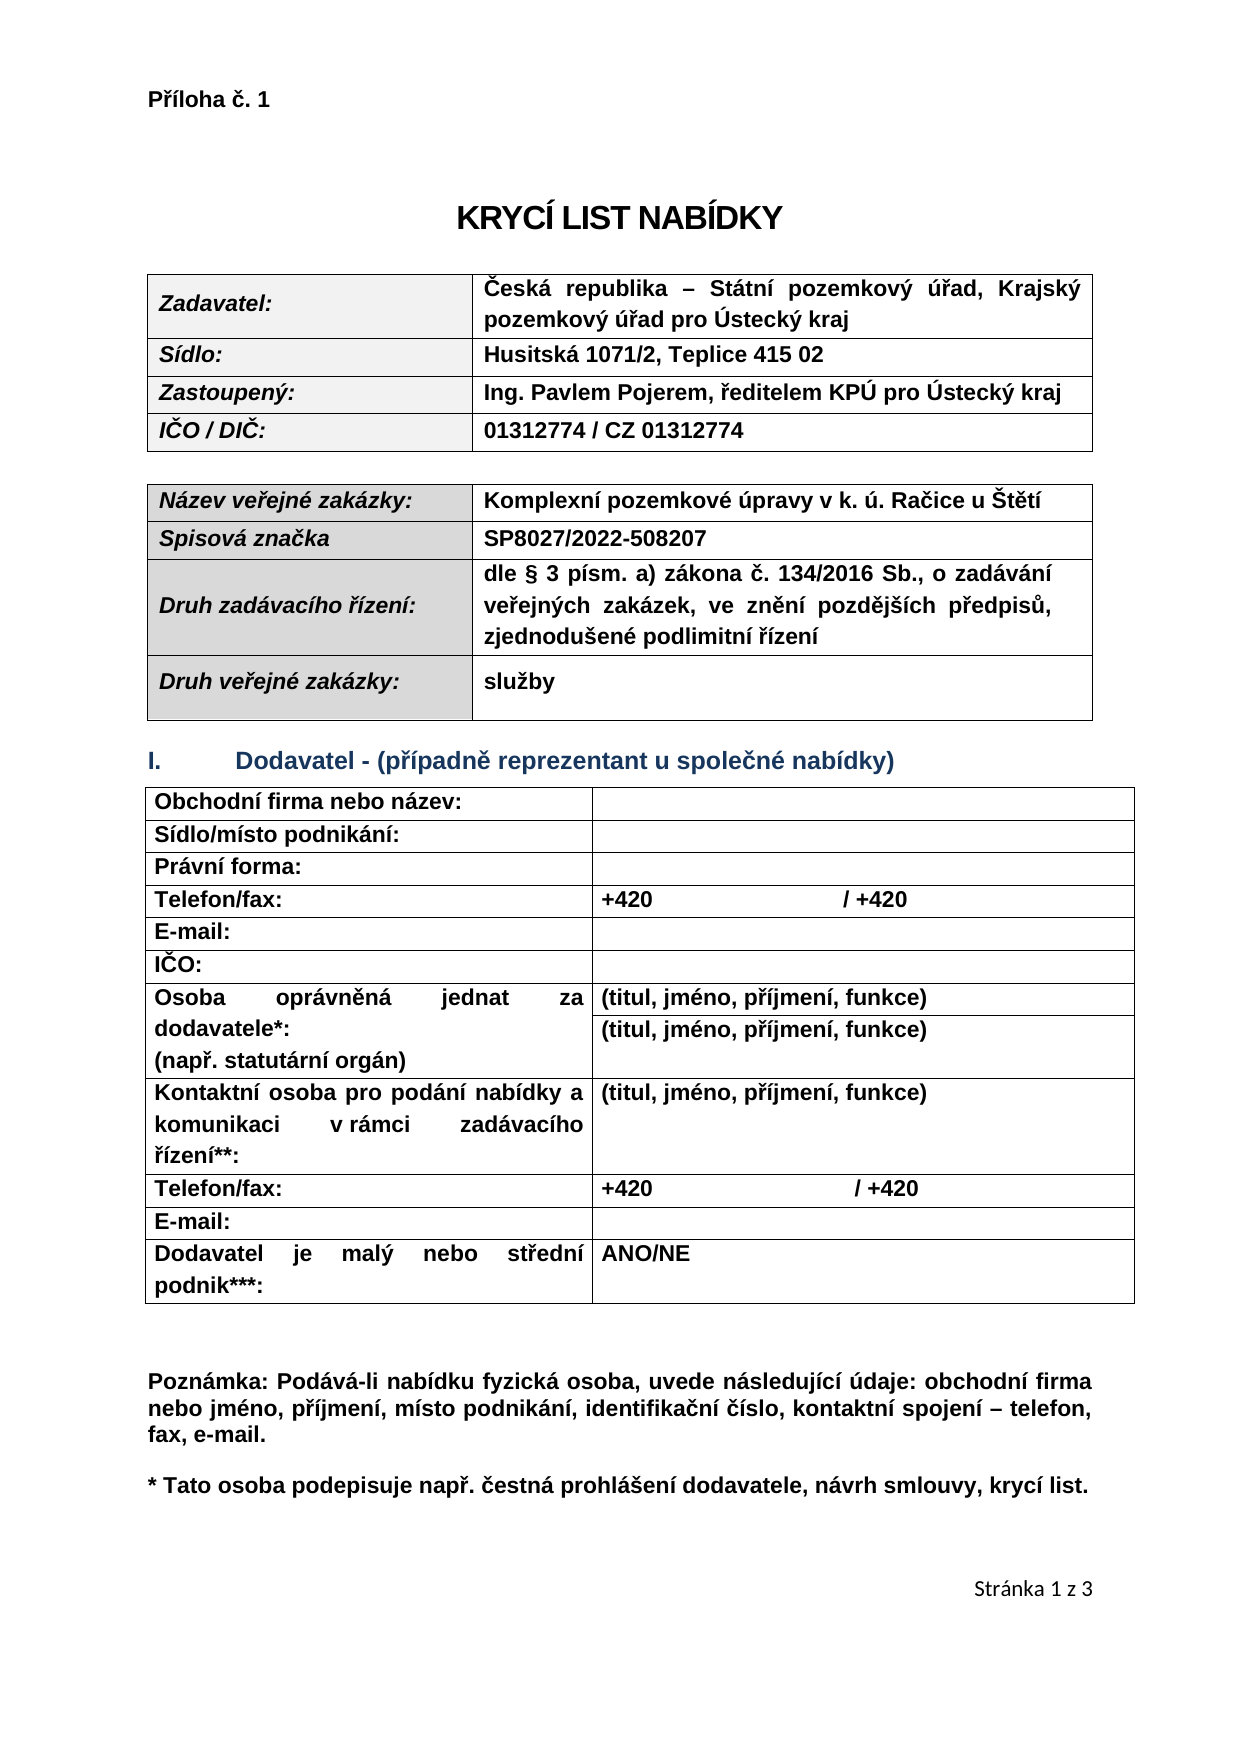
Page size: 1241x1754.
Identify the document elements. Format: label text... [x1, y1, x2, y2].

text Poznámka: Podává-li nabídku fyzická osoba, uvede následující údaje: obchodní firma nebo jméno, příjmení, místo podnikání, identifikační číslo, kontaktní spojení – telefon, fax, e-mail. [148, 1368, 1093, 1447]
table_cell Osoba oprávněná jednat za dodavatele*: (např. statutární orgán) [146, 984, 592, 1078]
title Krycí list nabídky [148, 198, 1093, 236]
table_cell dle § 3 písm. a) zákona č. 134/2016 Sb., o zadávání veřejných zakázek, ve znění pozdějších předpisů, zjednodušené podlimitní řízení [473, 560, 1092, 655]
table_cell Telefon/fax: [146, 886, 592, 917]
table_cell Druh zadávacího řízení: [148, 560, 472, 655]
table_cell Husitská 1071/2, Teplice 415 02 [473, 339, 1092, 376]
table_cell Kontaktní osoba pro podání nabídky a komunikaci v rámci zadávacího řízení**: [146, 1079, 592, 1174]
table_header Česká republika – Státní pozemkový úřad, Krajský pozemkový úřad pro Ústecký kraj [473, 275, 1092, 338]
table_header [593, 788, 1134, 819]
table_cell Spisová značka [148, 522, 472, 559]
table_header Zadavatel: [148, 275, 472, 338]
table_cell IČO: [146, 951, 592, 982]
table_cell Druh veřejné zakázky: [148, 656, 472, 719]
table_header Komplexní pozemkové úpravy v k. ú. Račice u Štětí [473, 485, 1092, 521]
table_cell +420 / +420 [593, 1175, 1134, 1207]
table_cell Zastoupený: [148, 377, 472, 413]
table_cell 01312774 / CZ 01312774 [473, 414, 1092, 451]
table_cell Telefon/fax: [146, 1175, 592, 1207]
text * Tato osoba podepisuje např. čestná prohlášení dodavatele, návrh smlouvy, krycí list. [148, 1472, 1093, 1499]
table_cell [593, 918, 1134, 950]
table_cell E-mail: [146, 918, 592, 950]
table_cell Sídlo/místo podnikání: [146, 821, 592, 852]
table_cell Sídlo: [148, 339, 472, 376]
table_cell služby [473, 656, 1092, 719]
table_cell Ing. Pavlem Pojerem, ředitelem KPÚ pro Ústecký kraj [473, 377, 1092, 413]
table_cell (titul, jméno, příjmení, funkce) [593, 1079, 1134, 1174]
table_cell SP8027/2022-508207 [473, 522, 1092, 559]
table_cell [593, 821, 1134, 852]
table_cell [593, 853, 1134, 885]
table_cell ANO/NE [593, 1240, 1134, 1303]
table_cell [593, 1208, 1134, 1239]
subtitle Dodavatel - (případně reprezentant u společné nabídky) [148, 746, 1093, 774]
table_header Obchodní firma nebo název: [146, 788, 592, 819]
table_cell Dodavatel je malý nebo střední podnik***: [146, 1240, 592, 1303]
table_cell E-mail: [146, 1208, 592, 1239]
table_cell +420 / +420 [593, 886, 1134, 917]
table_cell [593, 951, 1134, 982]
table_cell (titul, jméno, příjmení, funkce) [593, 1016, 1134, 1078]
table_cell (titul, jméno, příjmení, funkce) [593, 984, 1134, 1015]
table_cell IČO / DIČ: [148, 414, 472, 451]
table_header Název veřejné zakázky: [148, 485, 472, 521]
table_cell Právní forma: [146, 853, 592, 885]
